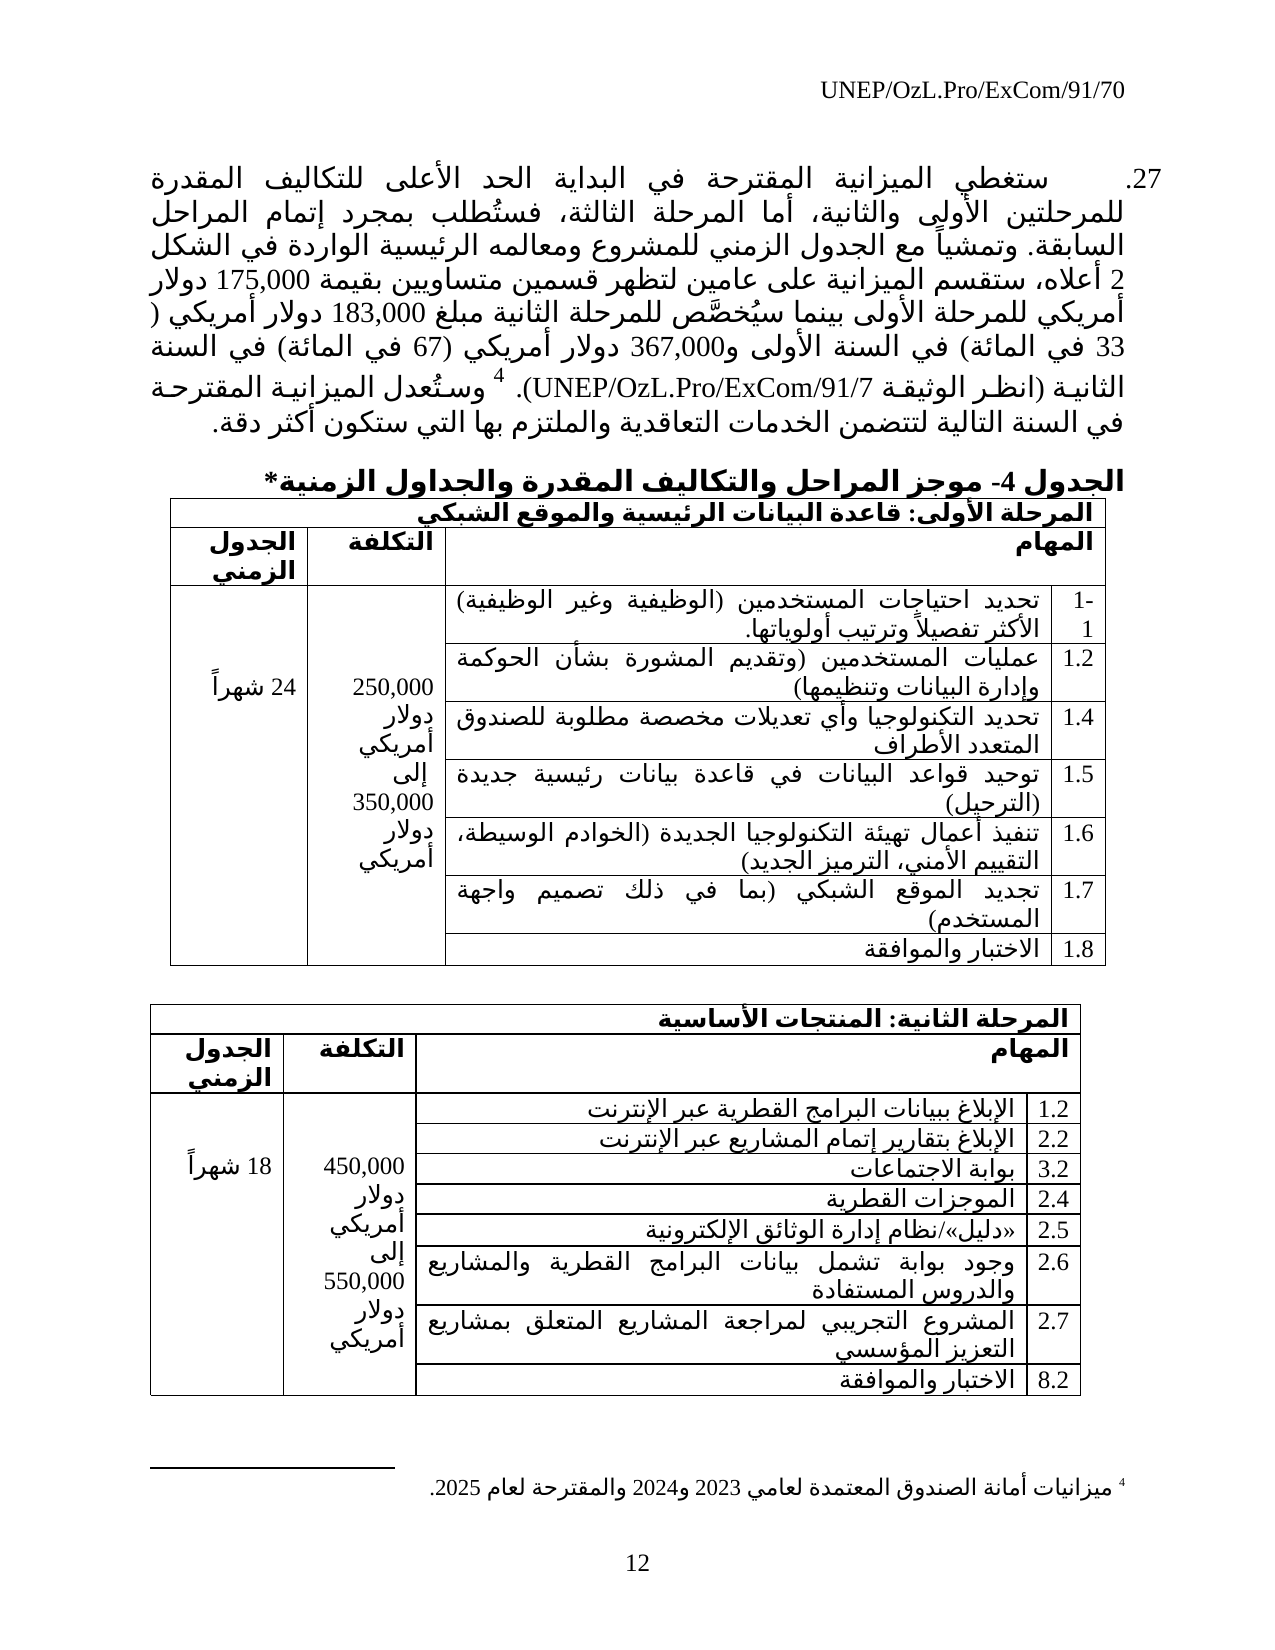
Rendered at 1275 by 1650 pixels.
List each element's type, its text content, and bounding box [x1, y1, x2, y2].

table_cell المهام [417, 1035, 1080, 1092]
table_cell 1.8 [1052, 934, 1105, 965]
table_header المرحلة الثانية: المنتجات الأساسية [151, 1005, 1080, 1033]
table_cell الإبلاغ ببيانات البرامج القطرية عبر الإنترنت [417, 1094, 1026, 1122]
table_cell 2.7 [1028, 1306, 1080, 1363]
table_cell 8.2 [1028, 1365, 1080, 1395]
table_cell المشروع التجريبي لمراجعة المشاريع المتعلق بمشاريع التعزيز المؤسسي [417, 1306, 1026, 1363]
table_cell تجديد الموقع الشبكي (بما في ذلك تصميم واجهة المستخدم) [446, 876, 1051, 933]
table_cell تحديد التكنولوجيا وأي تعديلات مخصصة مطلوبة للصندوق المتعدد الأطراف [446, 702, 1051, 759]
table_cell الاختبار والموافقة [417, 1365, 1026, 1395]
table_cell التكلفة [284, 1035, 415, 1092]
table_cell 1.4 [1052, 702, 1105, 759]
table_cell المهام [446, 528, 1105, 585]
table_cell تنفيذ أعمال تهيئة التكنولوجيا الجديدة (الخوادم الوسيطة، التقييم الأمني، الترميز الجديد) [446, 818, 1051, 875]
table_cell 3.2 [1028, 1154, 1080, 1183]
table_cell الإبلاغ بتقارير إتمام المشاريع عبر الإنترنت [417, 1124, 1026, 1153]
table_cell الجدول الزمني [171, 528, 307, 585]
table_header المرحلة الأولى: قاعدة البيانات الرئيسية والموقع الشبكي [171, 499, 1105, 527]
table_cell الجدول الزمني [151, 1035, 283, 1092]
table_cell التكلفة [308, 528, 445, 585]
table_cell 1.5 [1052, 760, 1105, 817]
table_cell تحديد احتياجات المستخدمين (الوظيفية وغير الوظيفية) الأكثر تفصيلاً وترتيب أولوياتها. [446, 586, 1051, 643]
table_cell وجود بوابة تشمل بيانات البرامج القطرية والمشاريع والدروس المستفادة [417, 1247, 1026, 1304]
table_cell 1-1 [1052, 586, 1105, 643]
table_cell 2.6 [1028, 1247, 1080, 1304]
table_cell الموجزات القطرية [417, 1185, 1026, 1213]
subtitle ستغطي الميزانية المقترحة في البداية الحد الأعلى للتكاليف المقدرة للمرحلتين الأولى والثانية، أما المرحلة الثالثة، فستُطلب بمجرد إتمام المراحل السابقة. وتمشياً مع الجدول الزمني للمشروع ومعالمه الرئيسية الواردة في الشكل 2 أعلاه، ستقسم الميزانية على عامين لتظهر قسمين متساويين بقيمة 175,000 دولار أمريكي للمرحلة الأولى بينما سيُخصَّص للمرحلة الثانية مبلغ 183,000 دولار أمريكي (33 في المائة) في السنة الأولى و367,000 دولار أمريكي (67 في المائة) في السنة الثانية (انظر الوثيقة UNEP/OzL.Pro/ExCom/91/7). وستُعدل الميزانية المقترحة في السنة التالية لتتضمن الخدمات التعاقدية والملتزم بها التي ستكون أكثر دقة. [150, 161, 1125, 439]
table_cell 450,000 دولار أمريكي إلى 550,000 دولار أمريكي [284, 1094, 415, 1395]
table_cell 1.7 [1052, 876, 1105, 933]
table_cell 24 شهراً [171, 586, 307, 965]
table_cell 1.2 [1028, 1094, 1080, 1122]
table_cell 2.5 [1028, 1215, 1080, 1245]
table_cell 2.4 [1028, 1185, 1080, 1213]
table_cell عمليات المستخدمين (وتقديم المشورة بشأن الحوكمة وإدارة البيانات وتنظيمها) [446, 644, 1051, 701]
table_cell بوابة الاجتماعات [417, 1154, 1026, 1183]
table_cell 1.2 [1052, 644, 1105, 701]
table_cell 250,000 دولار أمريكي إلى 350,000 دولار أمريكي [308, 586, 445, 965]
table_cell 18 شهراً [151, 1094, 283, 1395]
table_cell الاختبار والموافقة [446, 934, 1051, 965]
table_cell توحيد قواعد البيانات في قاعدة بيانات رئيسية جديدة (الترحيل) [446, 760, 1051, 817]
table_cell «دليل»/نظام إدارة الوثائق الإلكترونية [417, 1215, 1026, 1245]
table_cell 2.2 [1028, 1124, 1080, 1153]
text الجدول 4- موجز المراحل والتكاليف المقدرة والجداول الزمنية* [150, 464, 1125, 498]
table_cell 1.6 [1052, 818, 1105, 875]
